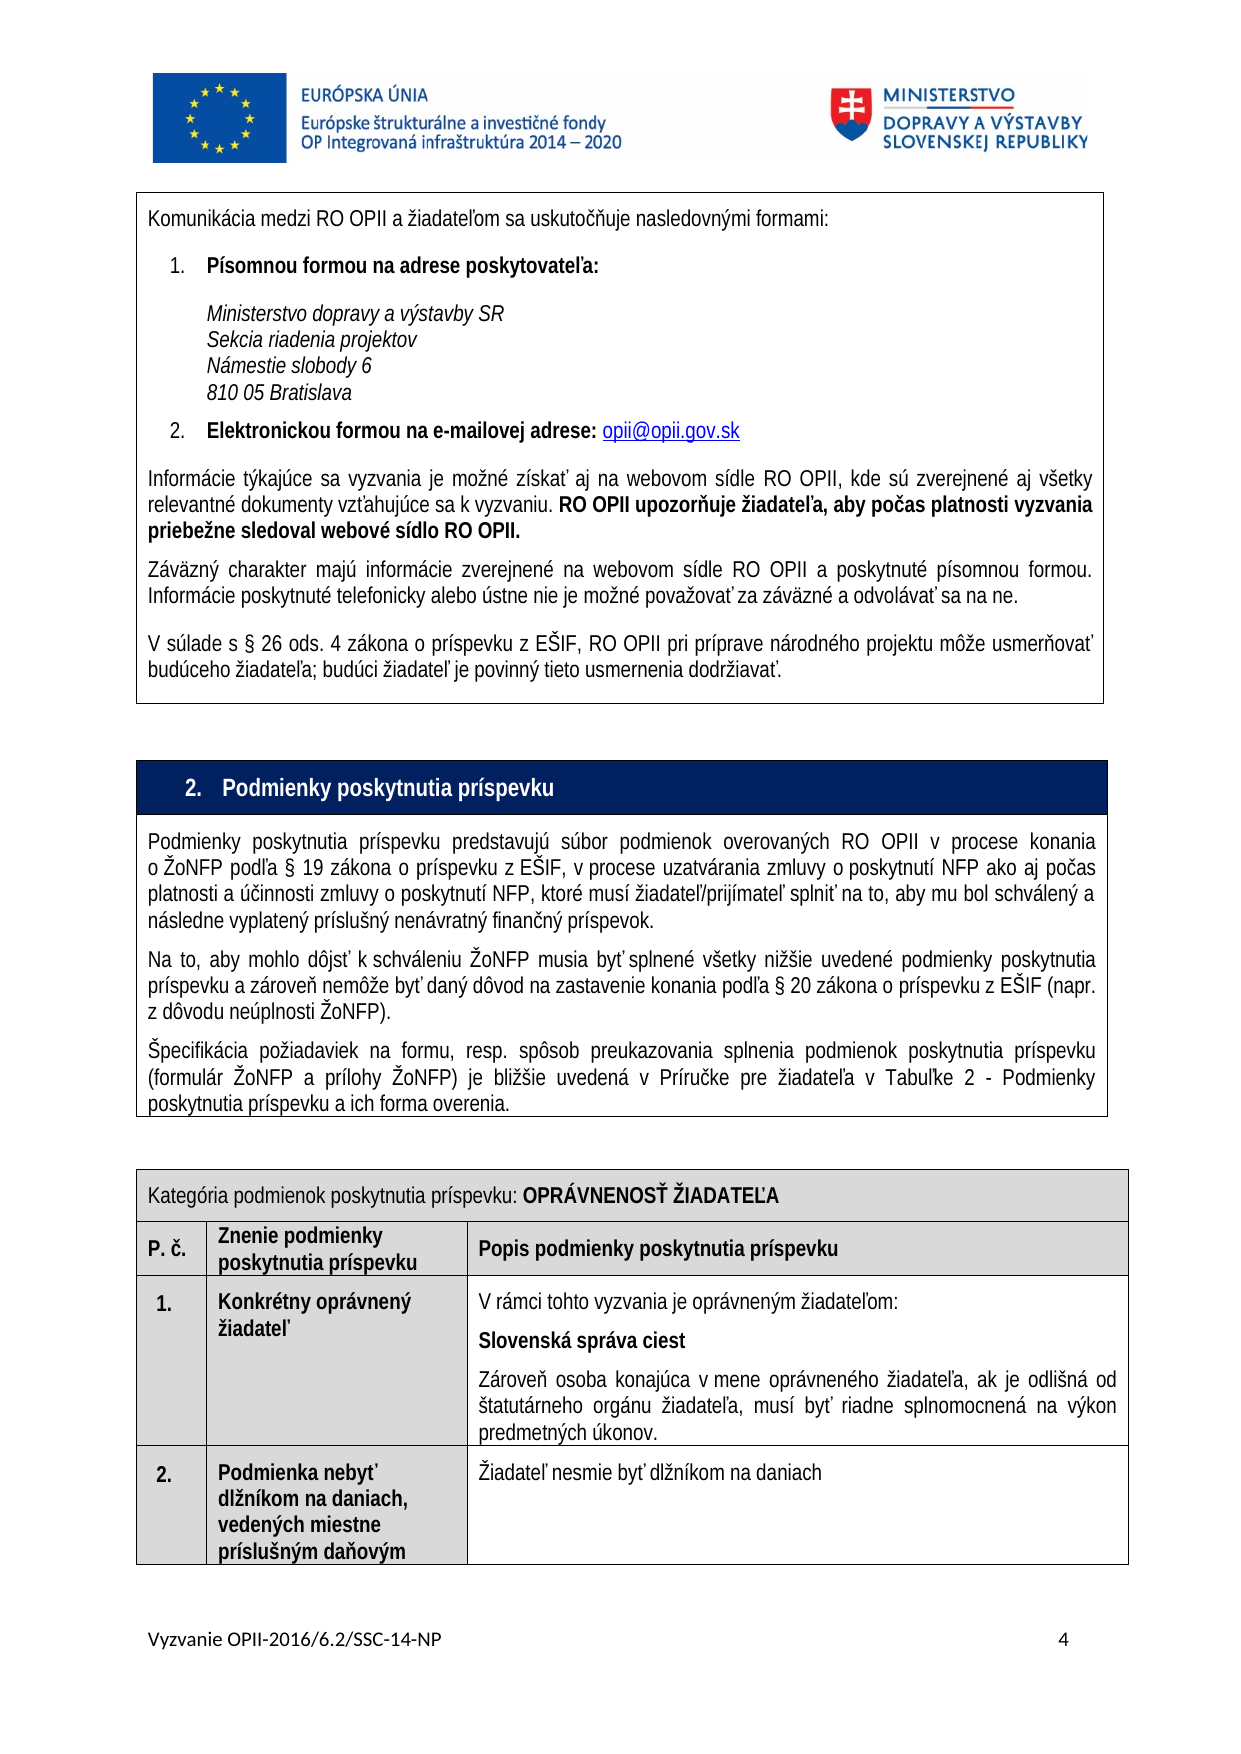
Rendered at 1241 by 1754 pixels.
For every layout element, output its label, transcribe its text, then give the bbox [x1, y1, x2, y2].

table_cell Popis podmienky poskytnutia príspevku [468, 1222, 1128, 1275]
table_cell Znenie podmienky poskytnutia príspevku [207, 1222, 467, 1275]
table_cell P. č. [137, 1222, 206, 1275]
table_header Kategória podmienok poskytnutia príspevku: Oprávnenosť žiadateľa [137, 1170, 1128, 1221]
table_cell [137, 1276, 206, 1445]
table_cell Žiadateľ nesmie byť dlžníkom na daniach [468, 1446, 1128, 1564]
table_cell Podmienky poskytnutia príspevku predstavujú súbor podmienok overovaných RO OPII v procese konania o ŽoNFP podľa § 19 zákona o príspevku z EŠIF, v procese uzatvárania zmluvy o poskytnutí NFP ako aj počas platnosti a účinnosti zmluvy o poskytnutí NFP, ktoré musí žiadateľ/prijímateľ splniť na to, aby mu bol schválený a následne vyplatený príslušný nenávratný finančný príspevok. Na to, aby mohlo dôjsť k schváleniu ŽoNFP musia byť splnené všetky nižšie uvedené podmienky poskytnutia príspevku a zároveň nemôže byť daný dôvod na zastavenie konania podľa § 20 zákona o príspevku z EŠIF (napr. z dôvodu neúplnosti ŽoNFP). Špecifikácia požiadaviek na formu, resp. spôsob preukazovania splnenia podmienok poskytnutia príspevku (formulár ŽoNFP a prílohy ŽoNFP) je bližšie uvedená v Príručke pre žiadateľa v Tabuľke 2 - Podmienky poskytnutia príspevku a ich forma overenia. [137, 815, 1107, 1116]
table_cell Podmienka nebyť dlžníkom na daniach, vedených miestne príslušným daňovým úradom [207, 1446, 467, 1564]
table_cell Komunikácia medzi RO OPII a žiadateľom sa uskutočňuje nasledovnými formami: Písomnou formou na adrese poskytovateľa: Ministerstvo dopravy a výstavby SR Sekcia riadenia projektov Námestie slobody 6 810 05 Bratislava Elektronickou formou na e-mailovej adrese: opii@opii.gov.sk Informácie týkajúce sa vyzvania je možné získať aj na webovom sídle RO OPII, kde sú zverejnené aj všetky relevantné dokumenty vzťahujúce sa k vyzvaniu. RO OPII upozorňuje žiadateľa, aby počas platnosti vyzvania priebežne sledoval webové sídlo RO OPII. Záväzný charakter majú informácie zverejnené na webovom sídle RO OPII a poskytnuté písomnou formou. Informácie poskytnuté telefonicky alebo ústne nie je možné považovať za záväzné a odvolávať sa na ne. V súlade s § 26 ods. 4 zákona o príspevku z EŠIF, RO OPII pri príprave národného projektu môže usmerňovať budúceho žiadateľa; budúci žiadateľ je povinný tieto usmernenia dodržiavať. [137, 193, 1103, 703]
table_cell V rámci tohto vyzvania je oprávneným žiadateľom: Slovenská správa ciest Zároveň osoba konajúca v mene oprávneného žiadateľa, ak je odlišná od štatutárneho orgánu žiadateľa, musí byť riadne splnomocnená na výkon predmetných úkonov. [468, 1276, 1128, 1445]
table_cell [137, 1446, 206, 1564]
table_cell Konkrétny oprávnený žiadateľ [207, 1276, 467, 1445]
table_header Podmienky poskytnutia príspevku [137, 761, 1107, 814]
picture [152, 73, 1088, 163]
